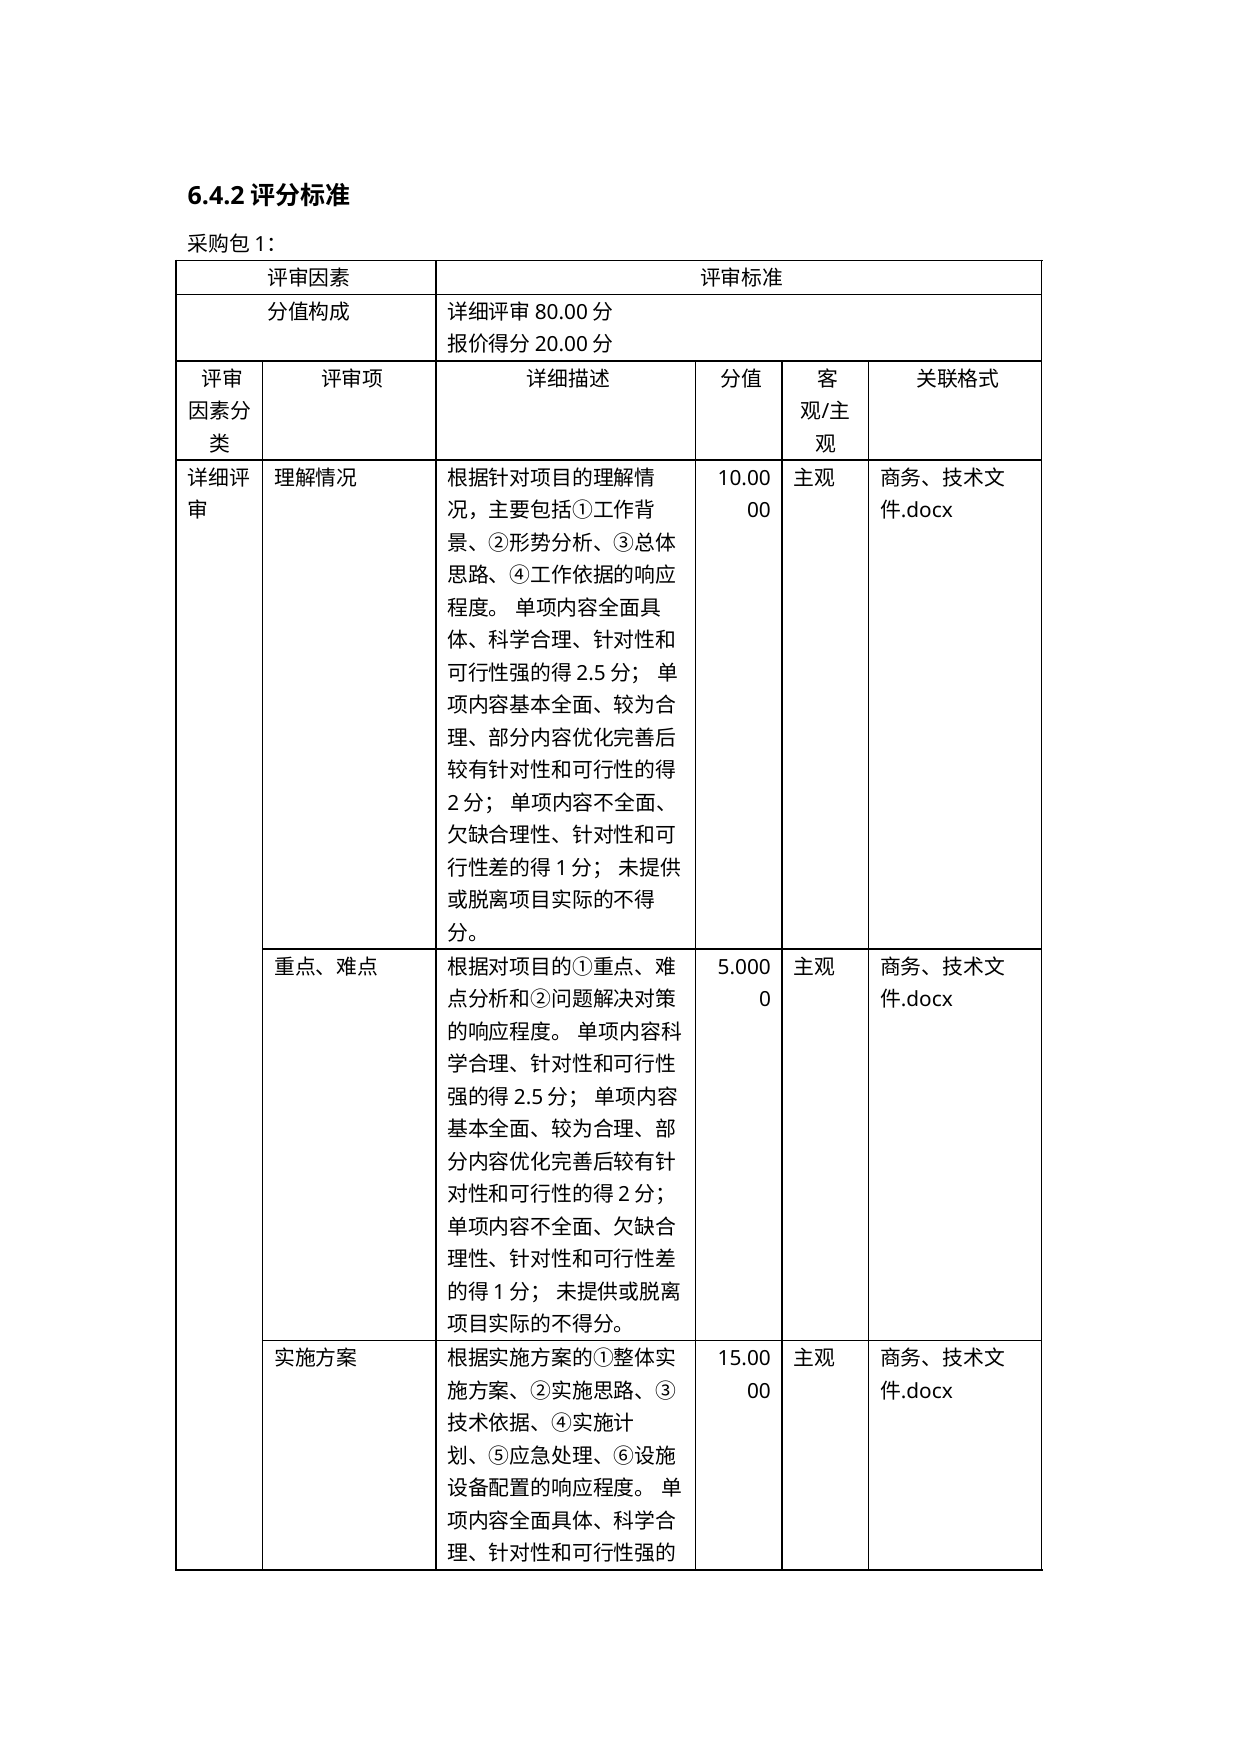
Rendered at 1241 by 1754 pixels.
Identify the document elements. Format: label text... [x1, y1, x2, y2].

table_cell 主观 [783, 950, 868, 1340]
table_cell 商务、技术文件.docx [869, 1341, 1041, 1569]
table_cell 10.0000 [696, 461, 781, 948]
table_cell 详细评审 [177, 461, 262, 1569]
table_header 评审标准 [437, 261, 1041, 293]
table_cell 主观 [783, 1341, 868, 1569]
table_cell 根据对项目的①重点、难点分析和②问题解决对策的响应程度。 单项内容科学合理、针对性和可行性强的得2.5分； 单项内容基本全面、较为合理、部分内容优化完善后较有针对性和可行性的得2分； 单项内容不全面、欠缺合理性、针对性和可行性差的得1分； 未提供或脱离项目实际的不得分。 [437, 950, 695, 1340]
table_cell 5.0000 [696, 950, 781, 1340]
table_cell 商务、技术文件.docx [869, 461, 1041, 948]
table_cell 实施方案 [263, 1341, 435, 1569]
table_cell 分值构成 [177, 295, 435, 360]
table_cell 15.0000 [696, 1341, 781, 1569]
table_header 评审因素 [177, 261, 435, 293]
text 采购包1： [187, 227, 1053, 259]
table_cell 关联格式 [869, 362, 1041, 459]
table_cell 重点、难点 [263, 950, 435, 1340]
table_cell 详细评审80.00分 报价得分20.00分 [437, 295, 1041, 360]
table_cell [437, 1341, 695, 1569]
table_cell 主观 [783, 461, 868, 948]
table_cell 详细描述 [437, 362, 695, 459]
table_cell 根据针对项目的理解情况，主要包括①工作背景、②形势分析、③总体思路、④工作依据的响应程度。 单项内容全面具体、科学合理、针对性和可行性强的得2.5分； 单项内容基本全面、较为合理、部分内容优化完善后较有针对性和可行性的得2分； 单项内容不全面、欠缺合理性、针对性和可行性差的得1分； 未提供或脱离项目实际的不得分。 [437, 461, 695, 948]
table_cell 客观/主观 [783, 362, 868, 459]
text 6.4.2评分标准 [187, 162, 1053, 227]
table_cell 理解情况 [263, 461, 435, 948]
table_cell 评审项 [263, 362, 435, 459]
table_cell 评审因素分类 [177, 362, 262, 459]
table_cell 商务、技术文件.docx [869, 950, 1041, 1340]
table_cell 分值 [696, 362, 781, 459]
